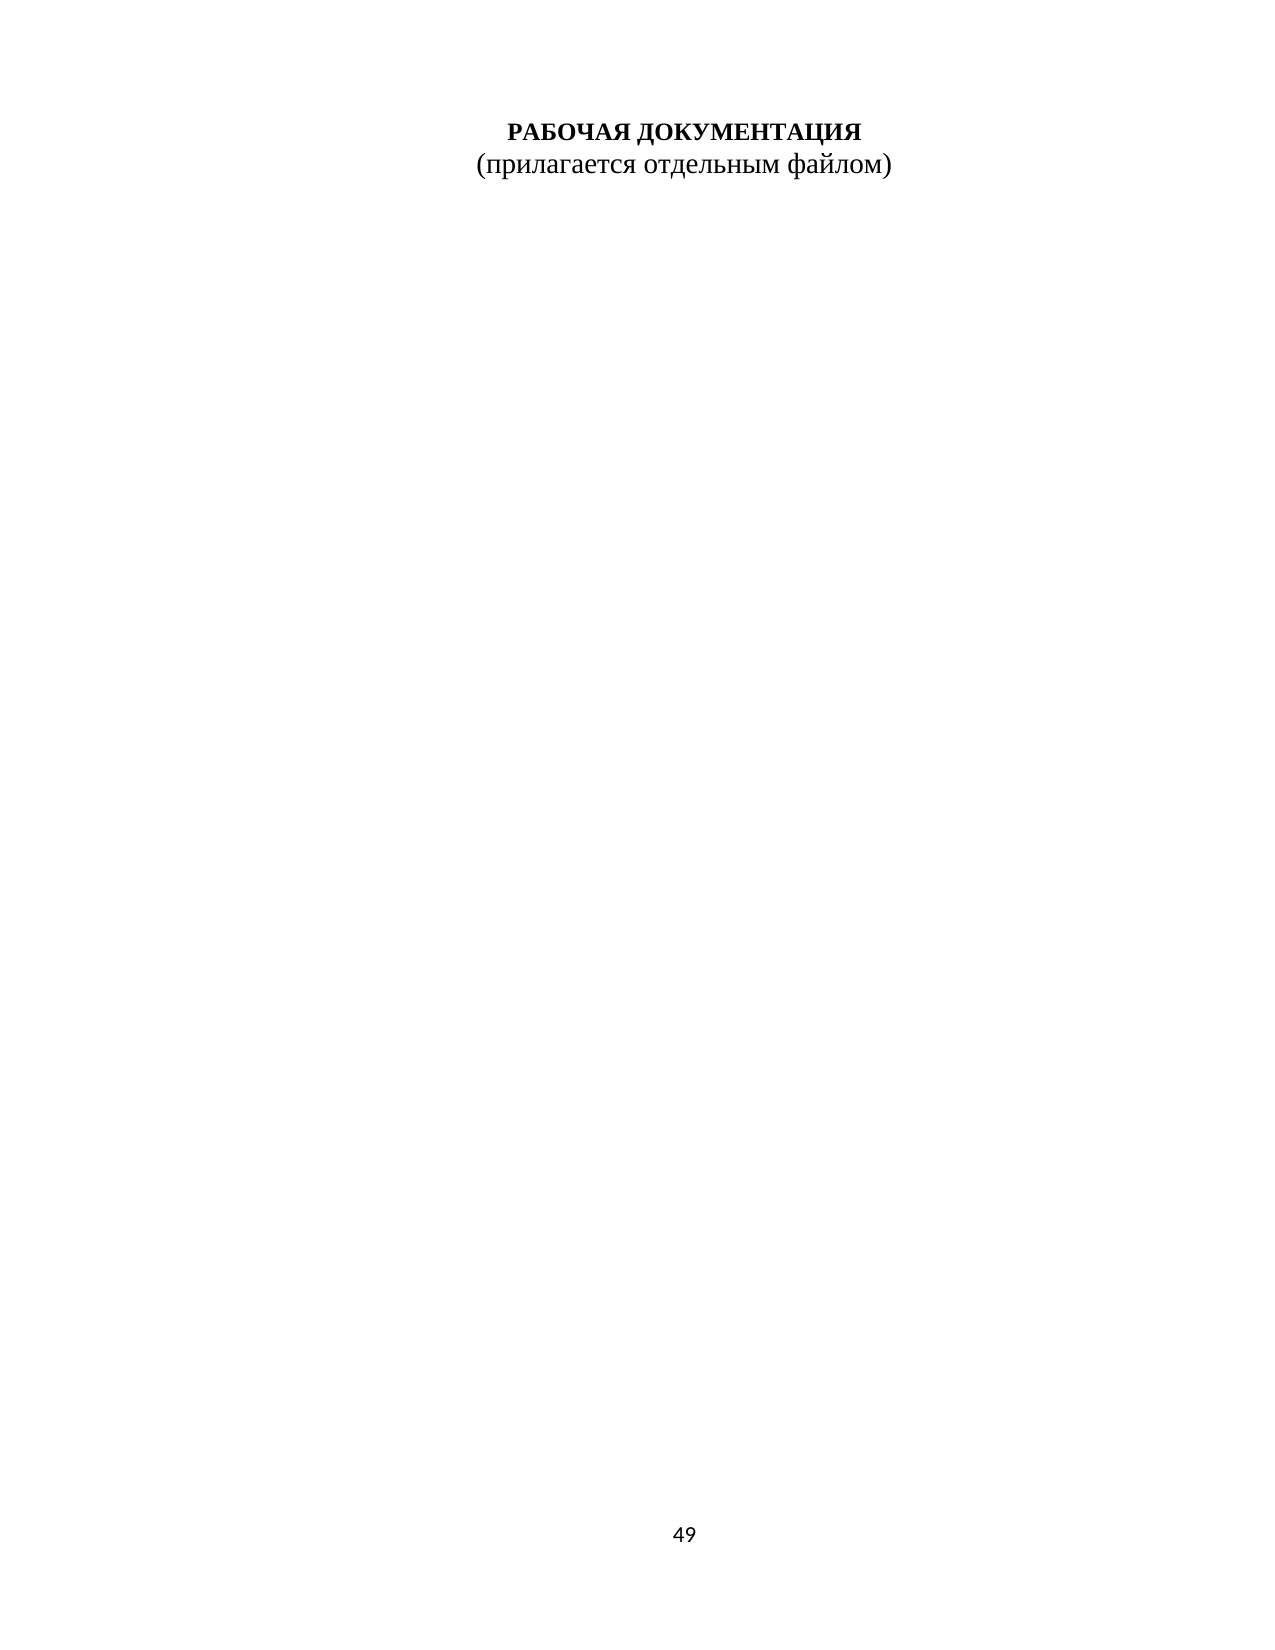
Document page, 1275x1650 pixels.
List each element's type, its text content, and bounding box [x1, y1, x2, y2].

text РАБОЧАЯ ДОКУМЕНТАЦИЯ [187, 117, 1181, 146]
text (прилагается отдельным файлом) [187, 146, 1181, 180]
